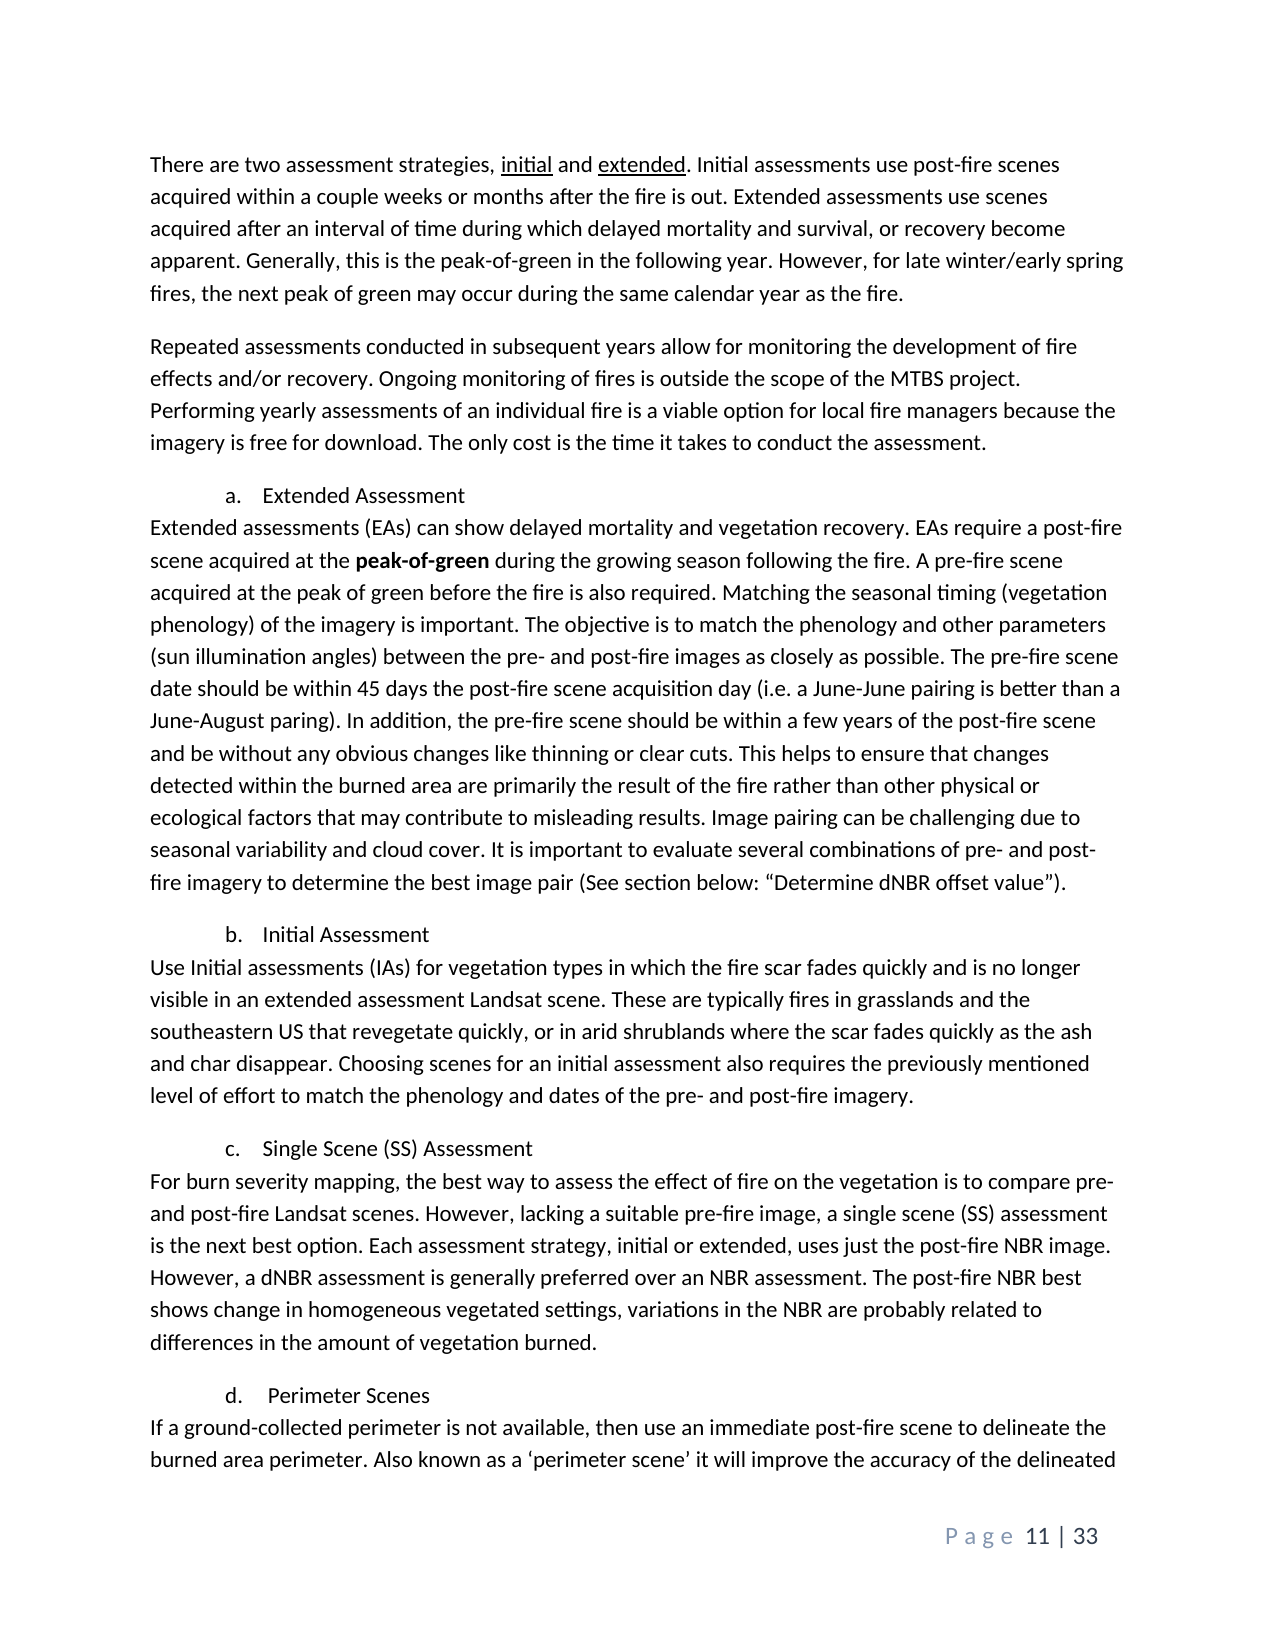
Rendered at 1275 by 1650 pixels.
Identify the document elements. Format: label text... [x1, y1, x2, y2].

text For burn severity mapping, the best way to assess the effect of fire on the vegetation is to compare pre- and post-fire Landsat scenes. However, lacking a suitable pre-fire image, a single scene (SS) assessment is the next best option. Each assessment strategy, initial or extended, uses just the post-fire NBR image. However, a dNBR assessment is generally preferred over an NBR assessment. The post-fire NBR best shows change in homogeneous vegetated settings, variations in the NBR are probably related to differences in the amount of vegetation burned. [150, 1167, 1125, 1356]
text There are two assessment strategies, initial and extended. Initial assessments use post-fire scenes acquired within a couple weeks or months after the fire is out. Extended assessments use scenes acquired after an interval of time during which delayed mortality and survival, or recovery become apparent. Generally, this is the peak-of-green in the following year. However, for late winter/early spring fires, the next peak of green may occur during the same calendar year as the fire. [150, 150, 1125, 307]
text Repeated assessments conducted in subsequent years allow for monitoring the development of fire effects and/or recovery. Ongoing monitoring of fires is outside the scope of the MTBS project. Performing yearly assessments of an individual fire is a viable option for local fire managers because the imagery is free for download. The only cost is the time it takes to conduct the assessment. [150, 332, 1125, 456]
list Perimeter Scenes [225, 1381, 1125, 1409]
text Use Initial assessments (IAs) for vegetation types in which the fire scar fades quickly and is no longer visible in an extended assessment Landsat scene. These are typically fires in grasslands and the southeastern US that revegetate quickly, or in arid shrublands where the scar fades quickly as the ash and char disappear. Choosing scenes for an initial assessment also requires the previously mentioned level of effort to match the phenology and dates of the pre- and post-fire imagery. [150, 953, 1125, 1109]
list Extended Assessment [225, 481, 1125, 509]
list Single Scene (SS) Assessment [225, 1134, 1125, 1163]
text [150, 1413, 1125, 1473]
text Extended assessments (EAs) can show delayed mortality and vegetation recovery. EAs require a post-fire scene acquired at the peak-of-green during the growing season following the fire. A pre-fire scene acquired at the peak of green before the fire is also required. Matching the seasonal timing (vegetation phenology) of the imagery is important. The objective is to match the phenology and other parameters (sun illumination angles) between the pre- and post-fire images as closely as possible. The pre-fire scene date should be within 45 days the post-fire scene acquisition day (i.e. a June-June pairing is better than a June-August paring). In addition, the pre-fire scene should be within a few years of the post-fire scene and be without any obvious changes like thinning or clear cuts. This helps to ensure that changes detected within the burned area are primarily the result of the fire rather than other physical or ecological factors that may contribute to misleading results. Image pairing can be challenging due to seasonal variability and cloud cover. It is important to evaluate several combinations of pre- and post-fire imagery to determine the best image pair (See section below: “Determine dNBR offset value”). [150, 513, 1125, 896]
list Initial Assessment [225, 921, 1125, 949]
